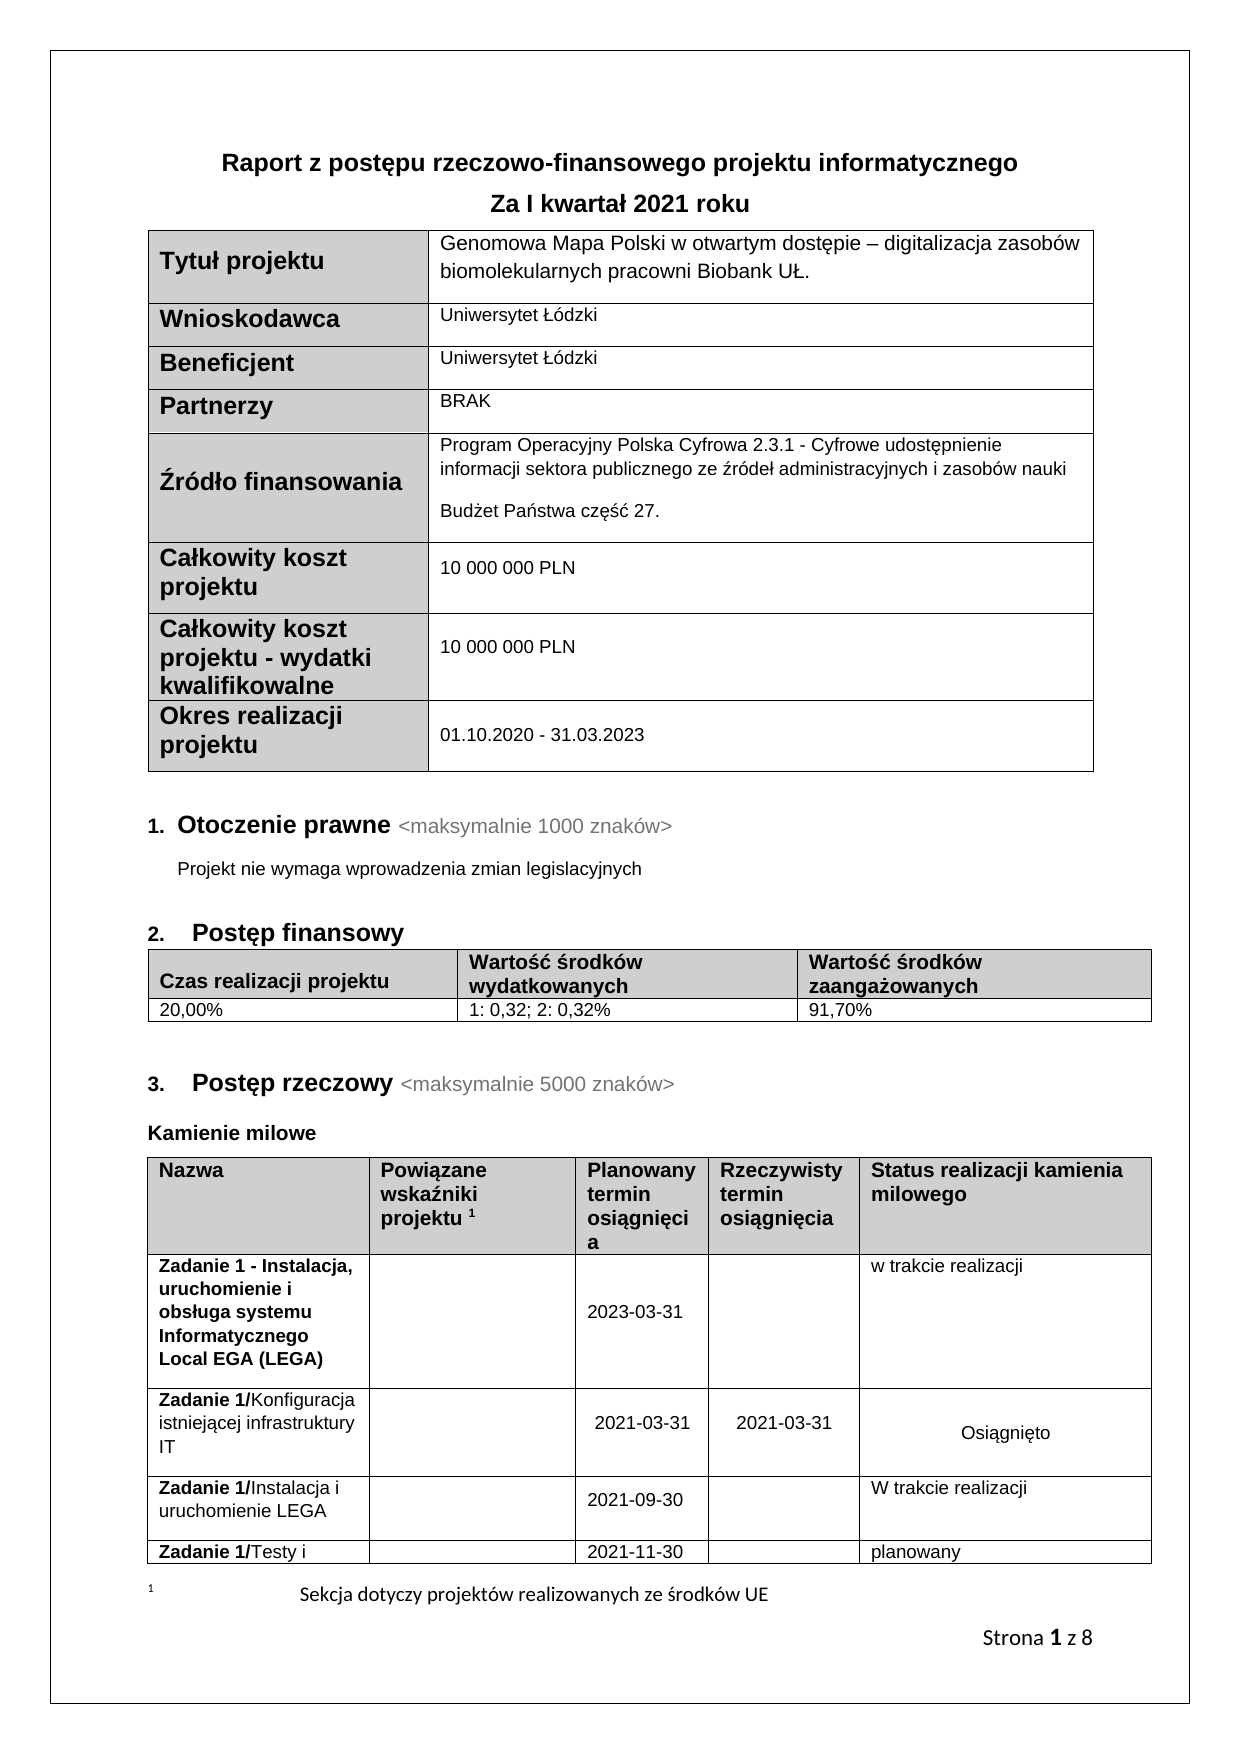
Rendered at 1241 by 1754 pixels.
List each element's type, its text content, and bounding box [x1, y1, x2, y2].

table_header Nazwa [148, 1158, 369, 1254]
table_cell Zadanie 1/Instalacja i uruchomienie LEGA [148, 1477, 369, 1540]
table_cell Okres realizacji projektu [149, 701, 428, 771]
subtitle Otoczenie prawne <maksymalnie 1000 znaków> [147, 810, 1063, 838]
table_cell 2021-11-30 [576, 1541, 708, 1563]
table_cell 2021-09-30 [576, 1477, 708, 1540]
table_cell Uniwersytet Łódzki [429, 304, 1093, 346]
table_cell Całkowity koszt projektu [149, 543, 428, 613]
table_header Czas realizacji projektu [149, 950, 457, 998]
table_cell [370, 1477, 575, 1540]
table_cell 2021-03-31 [576, 1389, 708, 1476]
subtitle Za I kwartał 2021 roku [147, 189, 1093, 217]
table_cell Beneficjent [149, 347, 428, 389]
table_cell Program Operacyjny Polska Cyfrowa 2.3.1 - Cyfrowe udostępnienie informacji sektora publicznego ze źródeł administracyjnych i zasobów nauki Budżet Państwa część 27. [429, 434, 1093, 542]
table_cell Partnerzy [149, 390, 428, 432]
table_cell W trakcie realizacji [860, 1477, 1151, 1540]
table_cell Całkowity koszt projektu - wydatki kwalifikowalne [149, 614, 428, 700]
table_cell [370, 1541, 575, 1563]
table_header Tytuł projektu [149, 231, 428, 303]
table_cell 91,70% [798, 999, 1151, 1021]
table_cell Źródło finansowania [149, 434, 428, 542]
table_cell [370, 1389, 575, 1476]
subtitle Postęp finansowy [147, 918, 1093, 947]
table_cell 2023-03-31 [576, 1255, 708, 1388]
table_cell [709, 1477, 859, 1540]
table_header Wartość środków wydatkowanych [458, 950, 797, 998]
table_cell 2021-03-31 [709, 1389, 859, 1476]
table_header Rzeczywisty termin osiągnięcia [709, 1158, 859, 1254]
table_header Wartość środków zaangażowanych [798, 950, 1151, 998]
table_cell [370, 1255, 575, 1388]
table_cell w trakcie realizacji [860, 1255, 1151, 1388]
table_cell 01.10.2020 - 31.03.2023 [429, 701, 1093, 771]
table_cell [709, 1255, 859, 1388]
table_header Status realizacji kamienia milowego [860, 1158, 1151, 1254]
table_cell [709, 1541, 859, 1563]
table_header Genomowa Mapa Polski w otwartym dostępie – digitalizacja zasobów biomolekularnych pracowni Biobank UŁ. [429, 231, 1093, 303]
table_cell Osiągnięto [860, 1389, 1151, 1476]
table_header Powiązane wskaźniki projektu [370, 1158, 575, 1254]
table_cell Zadanie 1 - Instalacja, uruchomienie i obsługa systemu Informatycznego Local EGA (LEGA) [148, 1255, 369, 1388]
table_cell Uniwersytet Łódzki [429, 347, 1093, 389]
subtitle Projekt nie wymaga wprowadzenia zmian legislacyjnych [147, 857, 1093, 879]
table_cell 10 000 000 PLN [429, 543, 1093, 613]
table_header Planowany termin osiągnięcia [576, 1158, 708, 1254]
text Kamienie milowe [147, 1120, 1093, 1144]
table_cell 20,00% [149, 999, 457, 1021]
table_cell planowany [860, 1541, 1151, 1563]
subtitle Postęp rzeczowy <maksymalnie 5000 znaków> [147, 1068, 1093, 1097]
table_cell BRAK [429, 390, 1093, 432]
table_cell 1: 0,32; 2: 0,32% [458, 999, 797, 1021]
table_cell Wnioskodawca [149, 304, 428, 346]
table_cell Zadanie 1/Testy i stabilizacja systemu [148, 1541, 369, 1563]
table_cell 10 000 000 PLN [429, 614, 1093, 700]
table_cell Zadanie 1/Konfiguracja istniejącej infrastruktury IT [148, 1389, 369, 1476]
subtitle Raport z postępu rzeczowo-finansowego projektu informatycznego [147, 147, 1093, 176]
